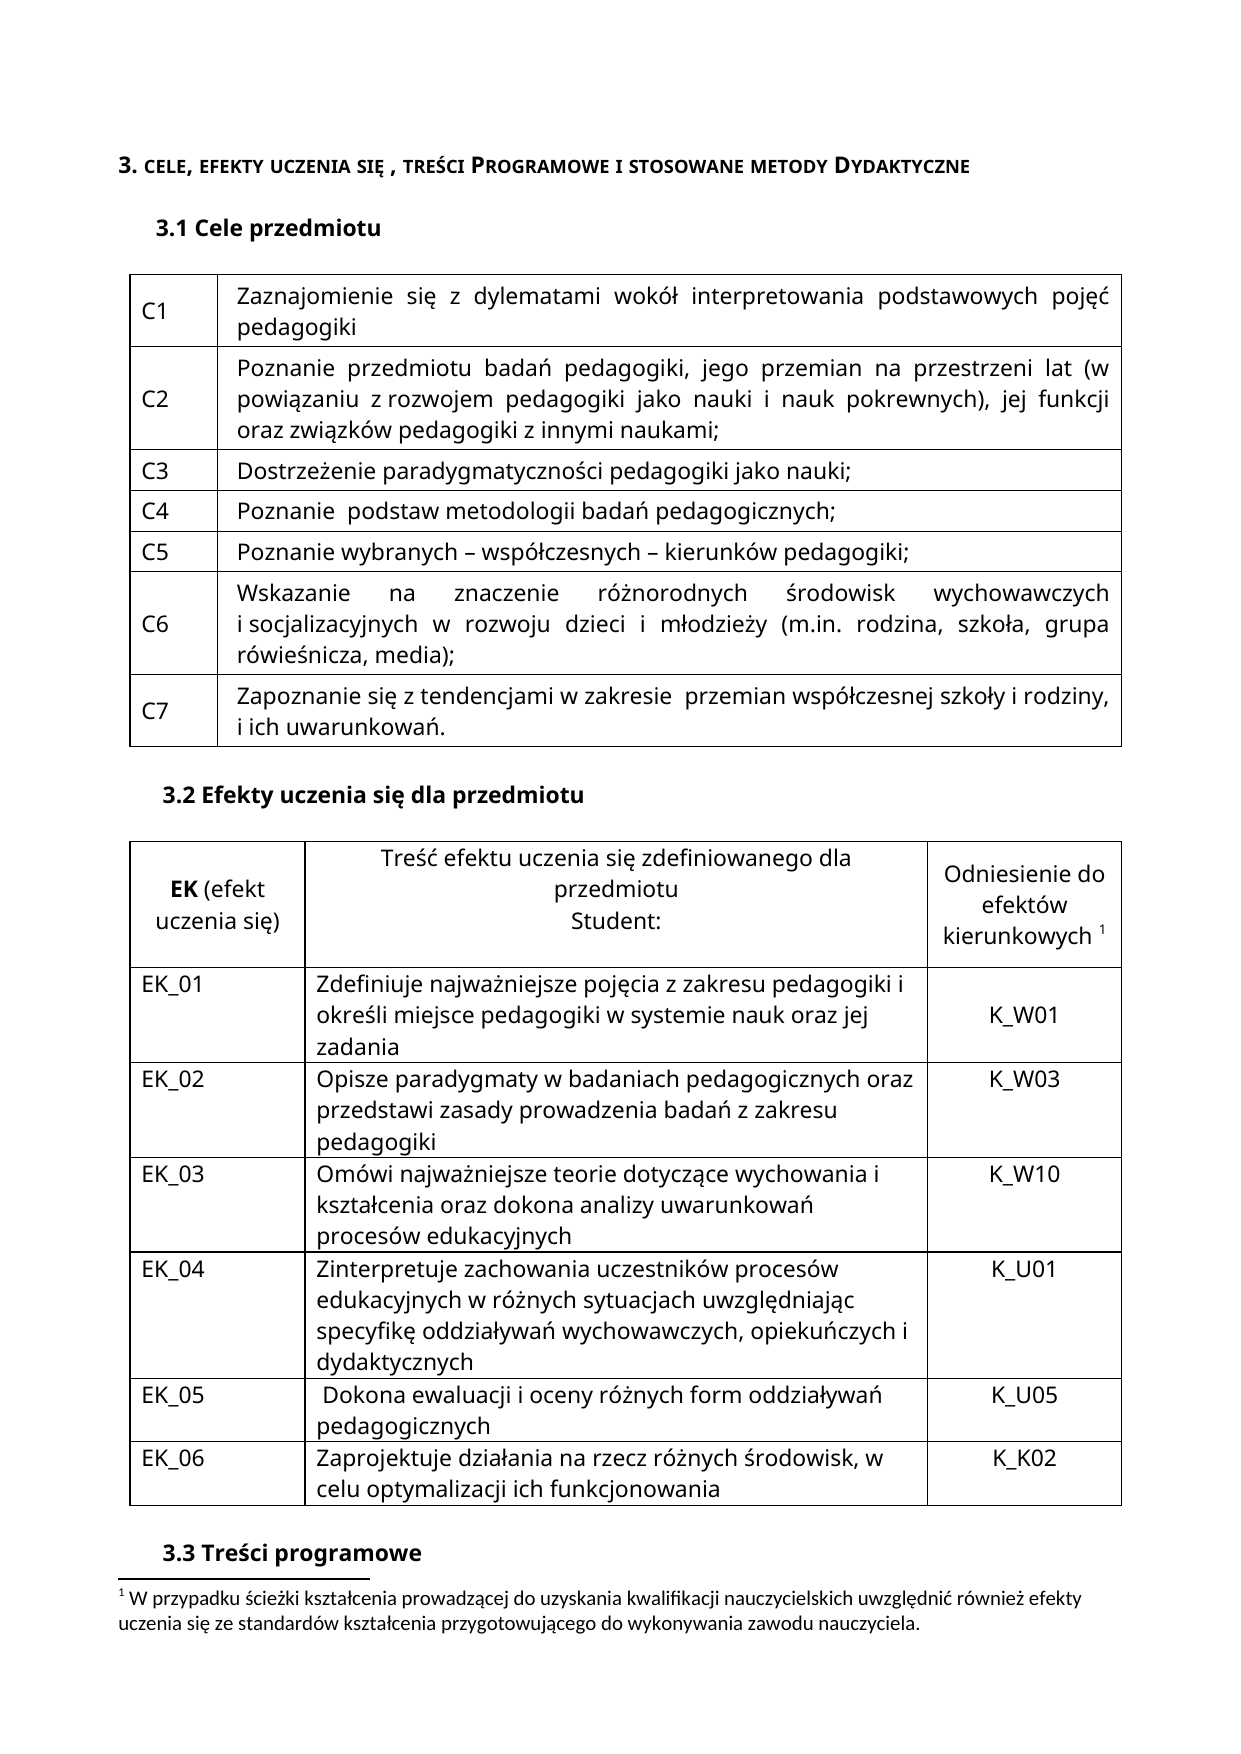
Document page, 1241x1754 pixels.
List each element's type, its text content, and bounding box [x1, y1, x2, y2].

table_cell EK_04 [131, 1253, 304, 1377]
table_cell C4 [131, 491, 217, 531]
table_header Treść efektu uczenia się zdefiniowanego dla przedmiotu Student: [306, 842, 927, 967]
table_header Zaznajomienie się z dylematami wokół interpretowania podstawowych pojęć pedagogiki [218, 275, 1121, 346]
table_cell Opisze paradygmaty w badaniach pedagogicznych oraz przedstawi zasady prowadzenia badań z zakresu pedagogiki [306, 1063, 927, 1157]
table_cell Zapoznanie się z tendencjami w zakresie przemian współczesnej szkoły i rodziny, i ich uwarunkowań. [218, 675, 1121, 746]
text 3.2 Efekty uczenia się dla przedmiotu [162, 778, 1122, 810]
table_cell Poznanie przedmiotu badań pedagogiki, jego przemian na przestrzeni lat (w powiązaniu z rozwojem pedagogiki jako nauki i nauk pokrewnych), jej funkcji oraz związków pedagogiki z innymi naukami; [218, 347, 1121, 449]
table_header C1 [131, 275, 217, 346]
table_cell C7 [131, 675, 217, 746]
table_header Odniesienie do efektów kierunkowych [928, 842, 1121, 967]
table_cell K_W10 [928, 1158, 1121, 1251]
table_cell Dokona ewaluacji i oceny różnych form oddziaływań pedagogicznych [306, 1379, 927, 1441]
table_cell K_U01 [928, 1253, 1121, 1377]
table_cell EK_01 [131, 968, 304, 1062]
table_cell Zdefiniuje najważniejsze pojęcia z zakresu pedagogiki i określi miejsce pedagogiki w systemie nauk oraz jej zadania [306, 968, 927, 1062]
table_cell Omówi najważniejsze teorie dotyczące wychowania i kształcenia oraz dokona analizy uwarunkowań procesów edukacyjnych [306, 1158, 927, 1251]
table_cell K_K02 [928, 1442, 1121, 1504]
table_cell EK_05 [131, 1379, 304, 1441]
table_cell C6 [131, 572, 217, 674]
text 3. cele, efekty uczenia się , treści Programowe i stosowane metody Dydaktyczne [118, 149, 1122, 181]
table_cell Dostrzeżenie paradygmatyczności pedagogiki jako nauki; [218, 450, 1121, 490]
table_cell K_W03 [928, 1063, 1121, 1157]
table_cell Zaprojektuje działania na rzecz różnych środowisk, w celu optymalizacji ich funkcjonowania [306, 1442, 927, 1504]
table_cell Zinterpretuje zachowania uczestników procesów edukacyjnych w różnych sytuacjach uwzględniając specyfikę oddziaływań wychowawczych, opiekuńczych i dydaktycznych [306, 1253, 927, 1377]
list 3.3 Treści programowe [162, 1537, 1122, 1568]
table_cell K_W01 [928, 968, 1121, 1062]
text 3.1 Cele przedmiotu [156, 212, 1122, 243]
table_cell C3 [131, 450, 217, 490]
table_cell C2 [131, 347, 217, 449]
table_cell Poznanie podstaw metodologii badań pedagogicznych; [218, 491, 1121, 531]
table_cell EK_03 [131, 1158, 304, 1251]
table_cell EK_02 [131, 1063, 304, 1157]
table_cell EK_06 [131, 1442, 304, 1504]
table_cell K_U05 [928, 1379, 1121, 1441]
table_cell Wskazanie na znaczenie różnorodnych środowisk wychowawczych i socjalizacyjnych w rozwoju dzieci i młodzieży (m.in. rodzina, szkoła, grupa rówieśnicza, media); [218, 572, 1121, 674]
table_header EK (efekt uczenia się) [131, 842, 304, 967]
table_cell C5 [131, 532, 217, 571]
table_cell Poznanie wybranych – współczesnych – kierunków pedagogiki; [218, 532, 1121, 571]
